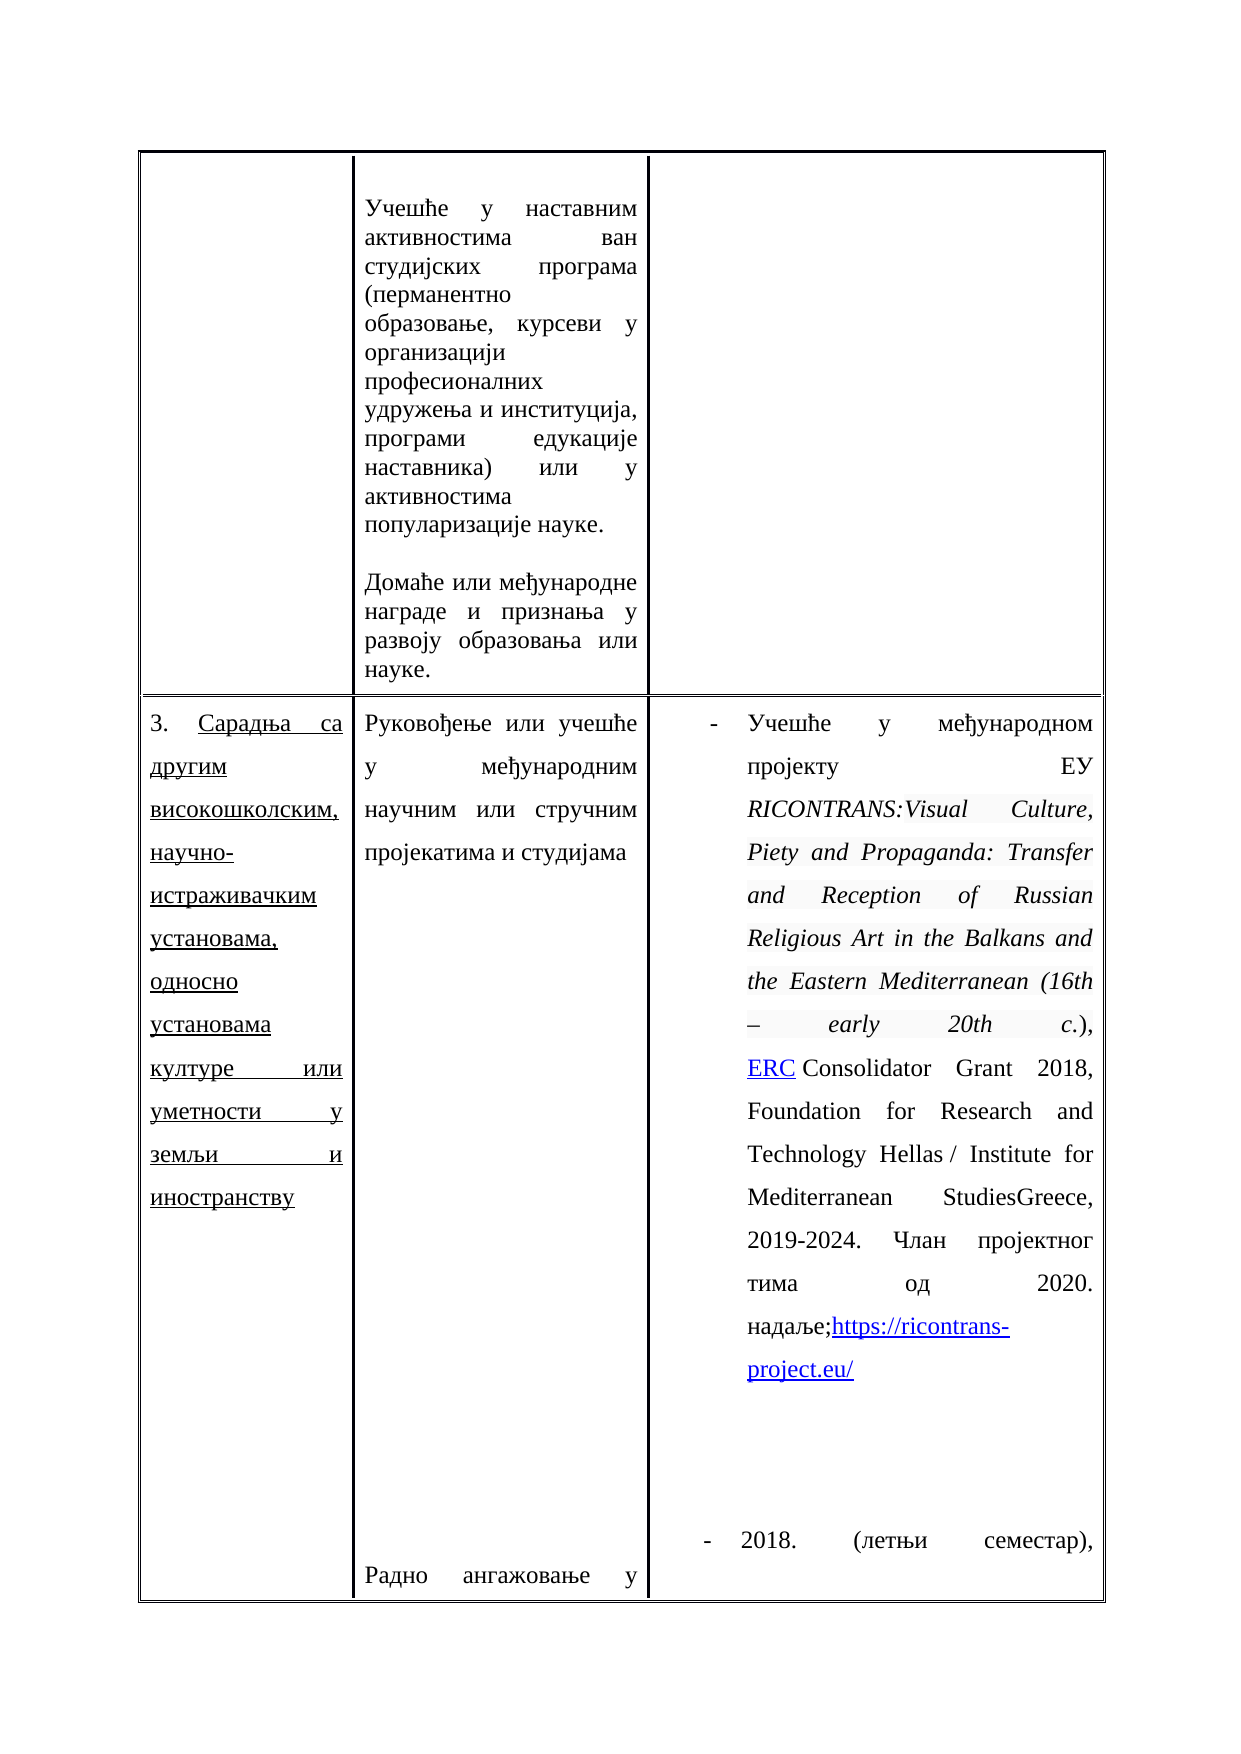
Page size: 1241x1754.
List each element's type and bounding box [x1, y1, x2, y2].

table_cell [353, 697, 648, 1599]
table_cell [648, 694, 1103, 1599]
table_cell [648, 153, 1103, 693]
table_cell [141, 694, 353, 1599]
table_cell [353, 153, 648, 693]
table_cell [141, 153, 353, 693]
